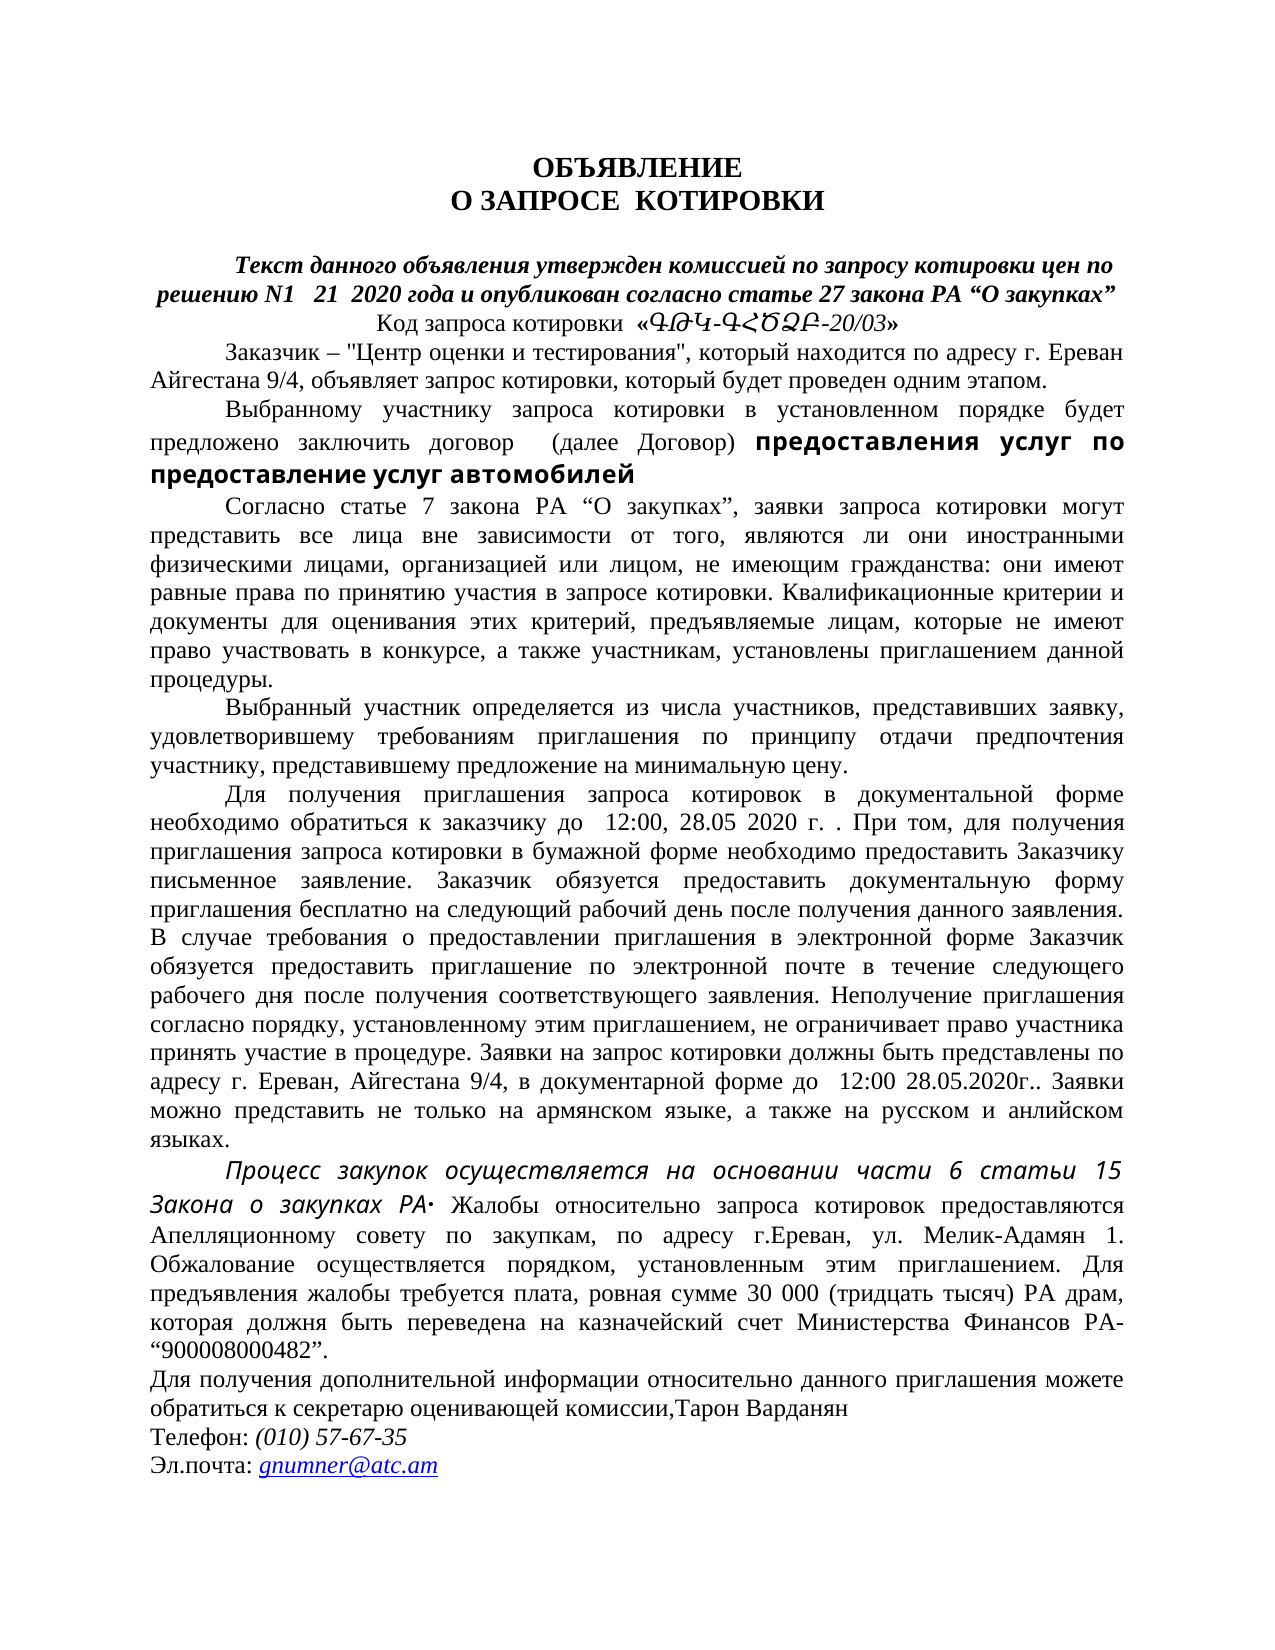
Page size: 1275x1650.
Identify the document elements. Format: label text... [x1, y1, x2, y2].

text Код запроса котировки «ԳԹԿ-ԳՀԾՁԲ-20/03» [150, 308, 1125, 337]
text О ЗАПРОСЕ КОТИРОВКИ [150, 183, 1125, 217]
text Заказчик – ''Центр оценки и тестирования'', который находится по адресу г. Ереван Айгестана 9/4, объявляет запрос котировки, который будет проведен одним этапом. [150, 337, 1125, 394]
text Процесс закупок осуществляется на основании части 6 статьи 15 Закона о закупках РА․ Жалобы относительно запроса котировок предоставляются Апелляционному совету по закупкам, по адресу г.Ереван, ул. Мелик-Адамян 1. Обжалование осуществляется порядком, установленным этим приглашением. Для предъявления жалобы требуется плата, ровная сумме 30 000 (тридцать тысяч) РА драм, которая должня быть переведена на казначейский счет Министерства Финансов РА- “900008000482”. [150, 1152, 1125, 1364]
text Для получения дополнительной информации относительно данного приглашения можете обратиться к секретарю оценивающей комиcсии,Тарон Варданян [150, 1364, 1125, 1422]
text ОБЪЯВЛЕНИЕ [150, 150, 1125, 183]
text Для получения приглашения запроса котировок в документальной форме необходимо обратиться к заказчику до 12:00, 28.05 2020 г. . При том, для получения приглашения запроса котировки в бумажной форме необходимо предоставить Заказчику письменное заявление. Заказчик обязуется предоставить документальную форму приглашения бесплатно на следующий рабочий день после получения данного заявления. В случае требования о предоставлении приглашения в электронной форме Заказчик обязуется предоставить приглашение по электронной почте в течение следующего рабочего дня после получения соответствующего заявления. Неполучение приглашения согласно порядку, установленному этим приглашением, не ограничивает право участника принять участие в процедуре. Заявки на запрос котировки должны быть представлены по адресу г. Ереван, Айгестана 9/4, в документарной форме до 12:00 28.05.2020г.. Заявки можно представить не только на армянском языке, а также на русском и анлийском языках. [150, 779, 1125, 1152]
text Выбранный участник определяется из числа участников, представивших заявку, удовлетворившему требованиям приглашения по принципу отдачи предпочтения участнику, представившему предложение на минимальную цену. [150, 692, 1125, 779]
text Согласно статье 7 закона РА “О закупках”, заявки запроса котировки могут представить все лица вне зависимости от того, являются ли они иностранными физическими лицами, организацией или лицом, не имеющим гражданства: они имеют равные права по принятию участия в запросе котировки. Квалификационные критерии и документы для оценивания этих критерий, предъявляемые лицам, которые не имеют право участвовать в конкурсе, а также участникам, установлены приглашением данной процедуры. [150, 491, 1125, 692]
text Эл.почта: gnumner@atc.am [150, 1451, 1125, 1479]
text Телефон: (010) 57-67-35 [150, 1422, 1125, 1451]
text Выбранному участнику запроса котировки в установленном порядке будет предложено заключить договор (далее Договор) предоставления услуг по предоставление услуг автомобилей [150, 394, 1125, 491]
